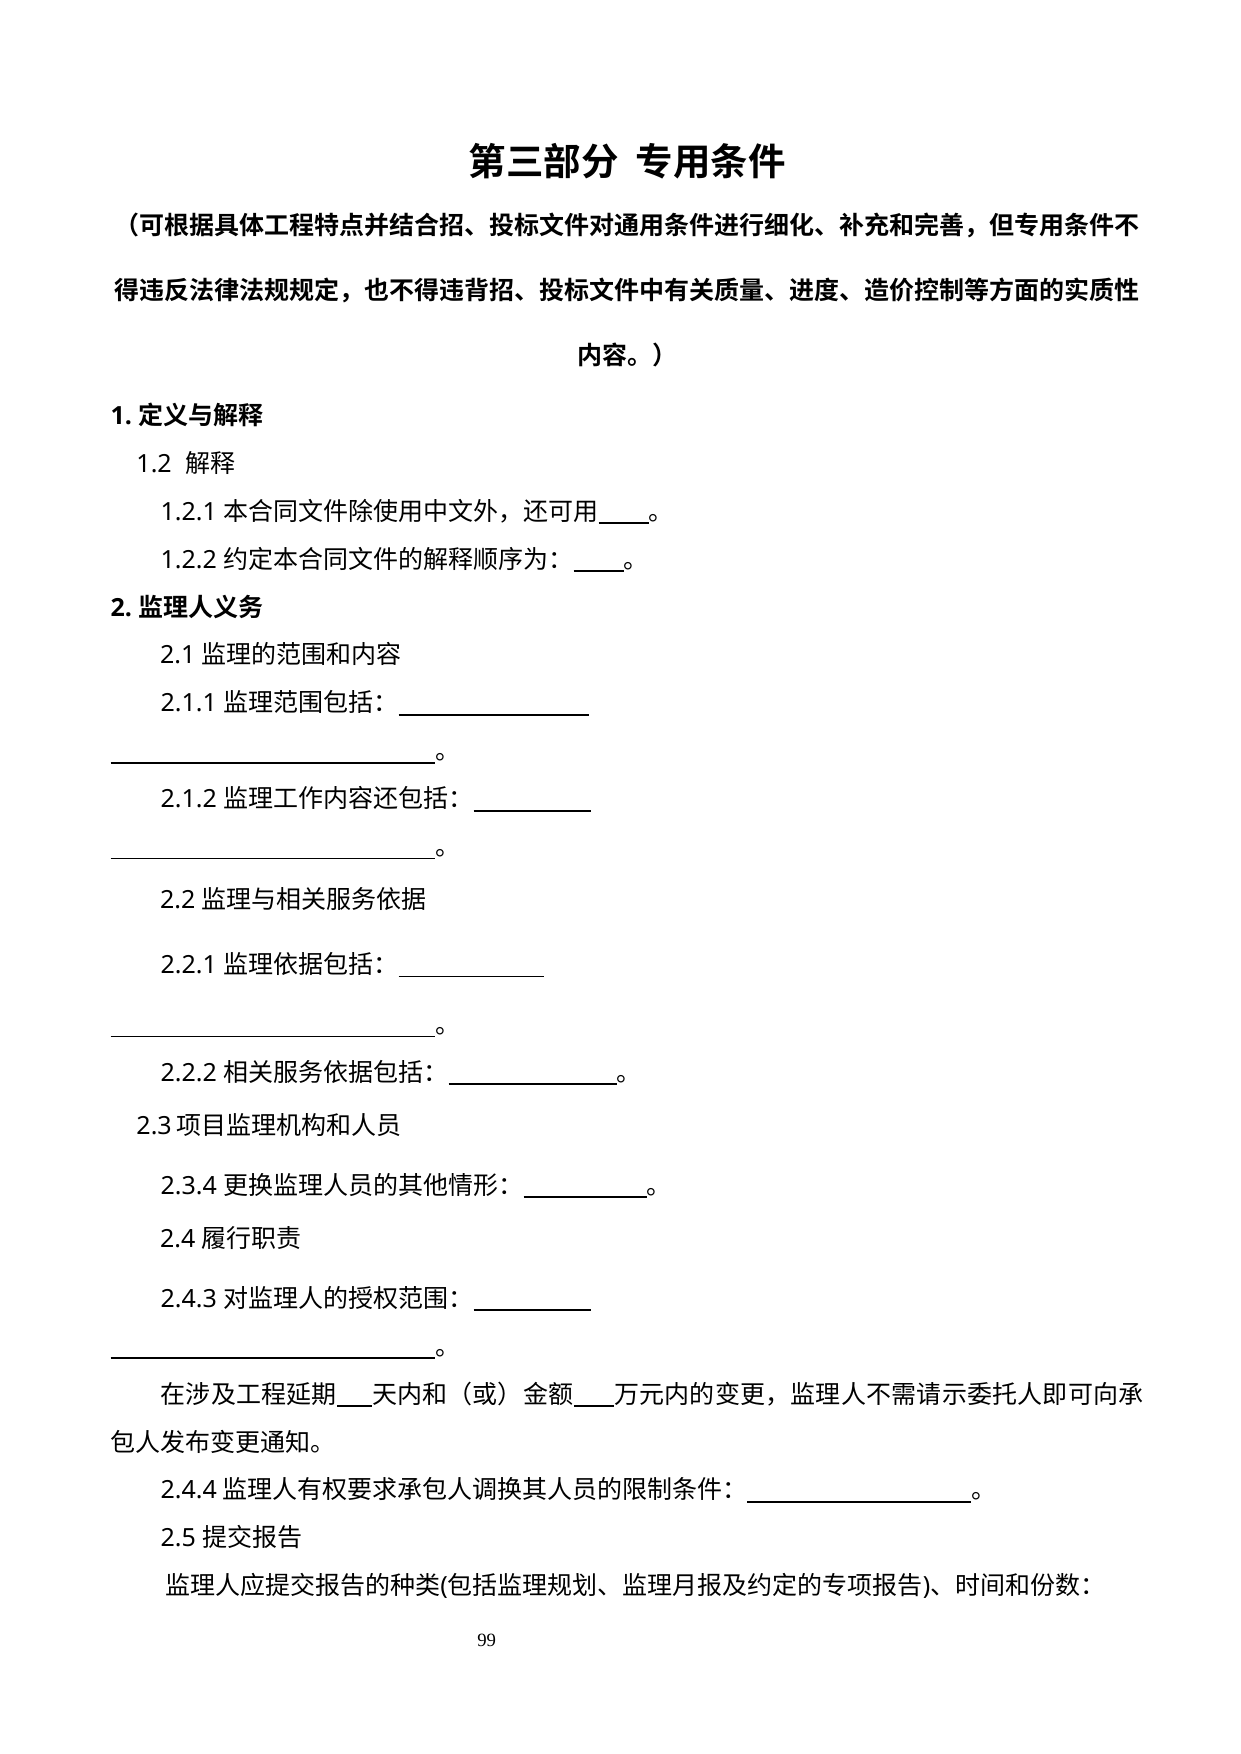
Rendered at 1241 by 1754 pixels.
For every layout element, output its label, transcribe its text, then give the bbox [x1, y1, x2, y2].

text 。 [110, 817, 1144, 865]
text 监理人应提交报告的种类(包括监理规划、监理月报及约定的专项报告)、时间和份数： [110, 1556, 1144, 1604]
text 2.1 监理的范围和内容 [110, 626, 1144, 673]
text 2.4.3 对监理人的授权范围： [110, 1269, 1144, 1317]
text 2.2.1 监理依据包括： [110, 930, 1144, 995]
text 。 [110, 1317, 1144, 1365]
text 1.2.2 约定本合同文件的解释顺序为： 。 [110, 530, 1144, 578]
text 第三部分 专用条件 [110, 126, 1144, 191]
text 2.2.2 相关服务依据包括： 。 [110, 1043, 1144, 1091]
text 在涉及工程延期 天内和（或）金额 万元内的变更，监理人不需请示委托人即可向承包人发布变更通知。 [110, 1365, 1144, 1461]
text （可根据具体工程特点并结合招、投标文件对通用条件进行细化、补充和完善，但专用条件不得违反法律法规规定，也不得违背招、投标文件中有关质量、进度、造价控制等方面的实质性内容。） [110, 191, 1144, 386]
text 2.5 提交报告 [110, 1508, 1144, 1556]
text 1.2.1 本合同文件除使用中文外，还可用 。 [110, 482, 1144, 530]
text 1. 定义与解释 [110, 386, 1144, 434]
text 2.1.2 监理工作内容还包括： [110, 769, 1144, 817]
text 。 [110, 995, 1144, 1043]
text 。 [110, 721, 1144, 769]
text 2.3.4 更换监理人员的其他情形： 。 [110, 1156, 1144, 1204]
text 2. 监理人义务 [110, 578, 1144, 626]
text 2.3项目监理机构和人员 [110, 1091, 1144, 1156]
text 2.4.4监理人有权要求承包人调换其人员的限制条件： 。 [110, 1461, 1144, 1508]
text 2.1.1 监理范围包括： [110, 673, 1144, 721]
text 2.4 履行职责 [110, 1204, 1144, 1269]
text 1.2 解释 [110, 434, 1144, 482]
text 2.2 监理与相关服务依据 [110, 865, 1144, 930]
